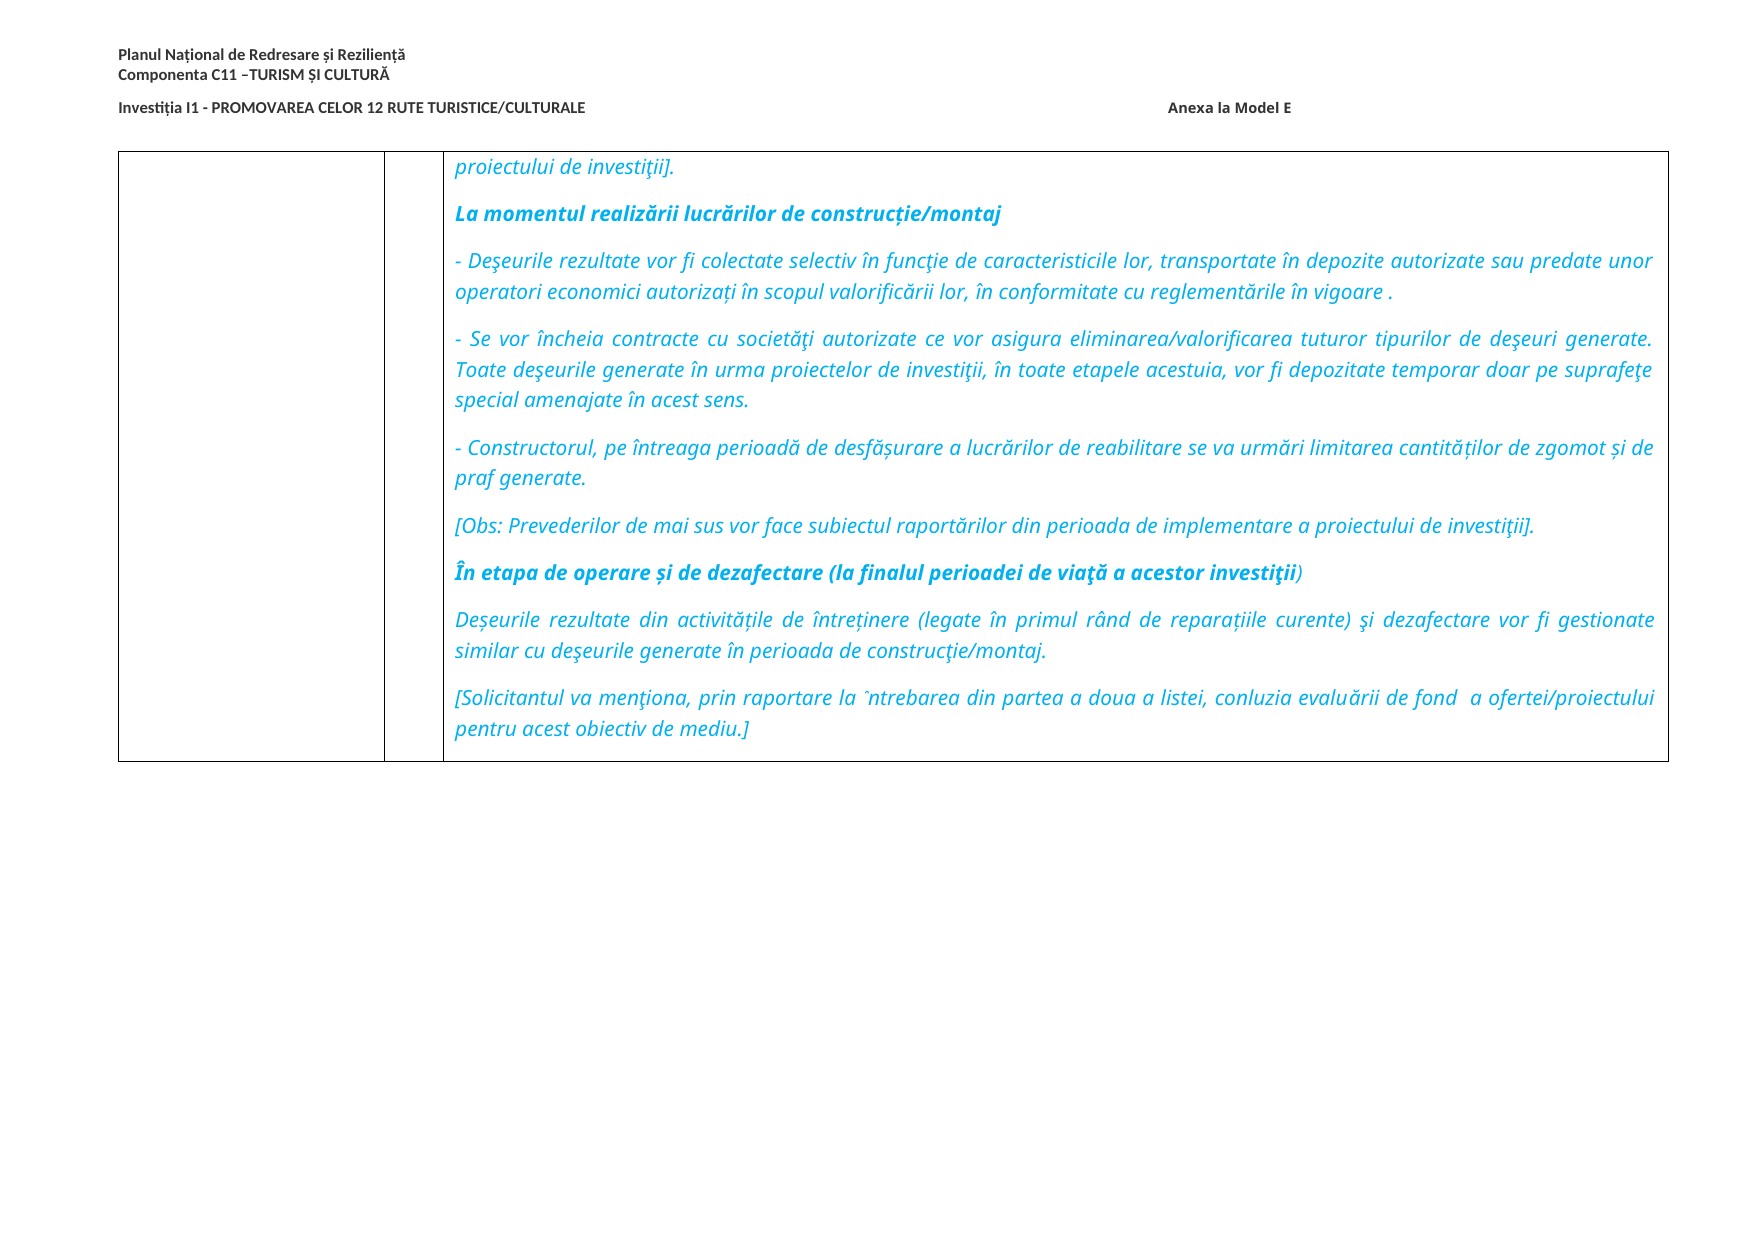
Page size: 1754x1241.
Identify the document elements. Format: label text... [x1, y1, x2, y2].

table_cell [119, 152, 384, 761]
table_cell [444, 152, 1668, 761]
table_cell X [385, 152, 443, 761]
